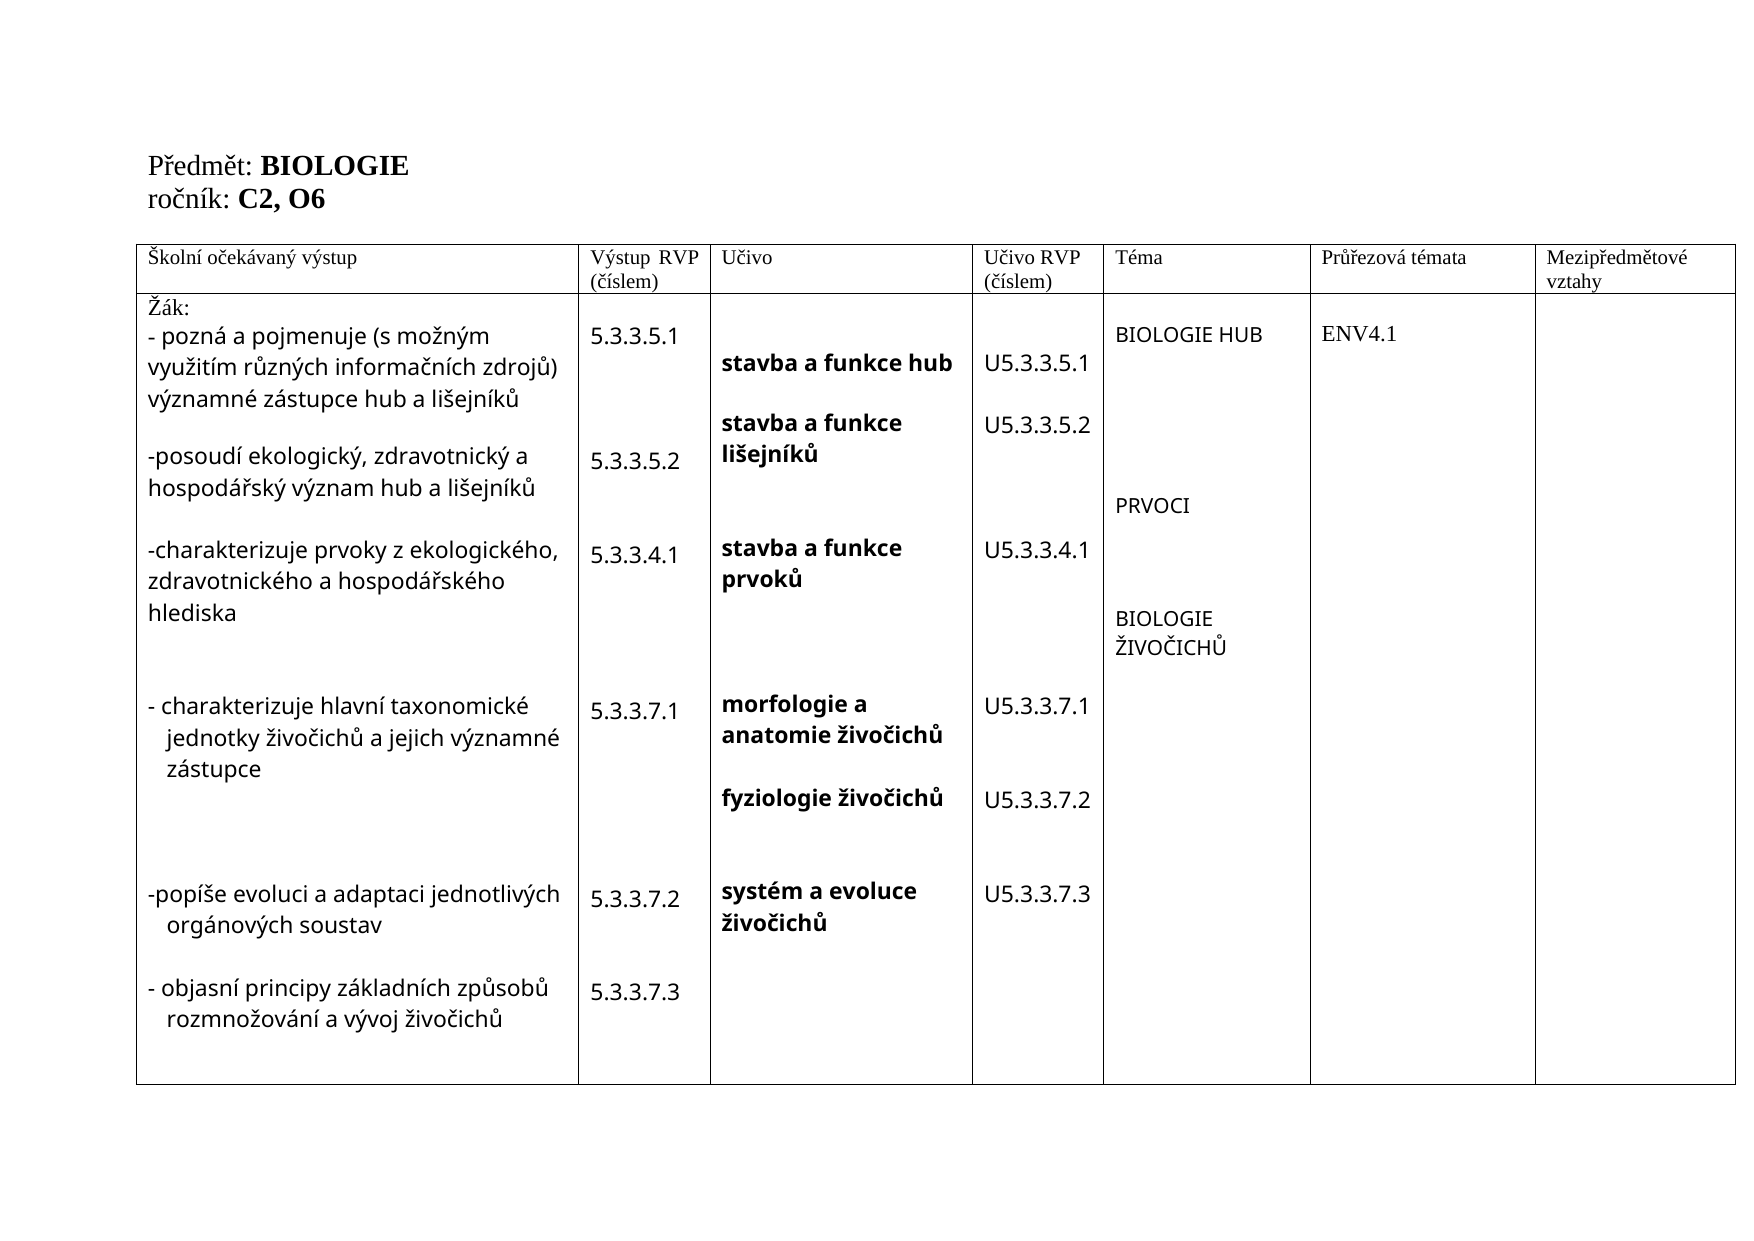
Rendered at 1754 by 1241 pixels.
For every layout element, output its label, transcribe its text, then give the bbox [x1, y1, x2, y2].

table_header Učivo [711, 245, 972, 293]
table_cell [1104, 294, 1310, 1084]
table_cell [1536, 294, 1735, 1084]
text Předmět: BIOLOGIE [148, 148, 1749, 181]
table_header Učivo RVP (číslem) [973, 245, 1103, 293]
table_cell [579, 294, 710, 1084]
table_cell ENV4.1 [1311, 294, 1535, 1084]
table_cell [711, 294, 972, 1084]
table_header Průřezová témata [1311, 245, 1535, 293]
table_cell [137, 294, 578, 1084]
table_header Výstup RVP (číslem) [579, 245, 710, 293]
table_header Školní očekávaný výstup [137, 245, 578, 293]
table_header Mezipředmětové vztahy [1536, 245, 1735, 293]
table_header Téma [1104, 245, 1310, 293]
text ročník: C2, O6 [148, 181, 1606, 215]
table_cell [973, 294, 1103, 1084]
